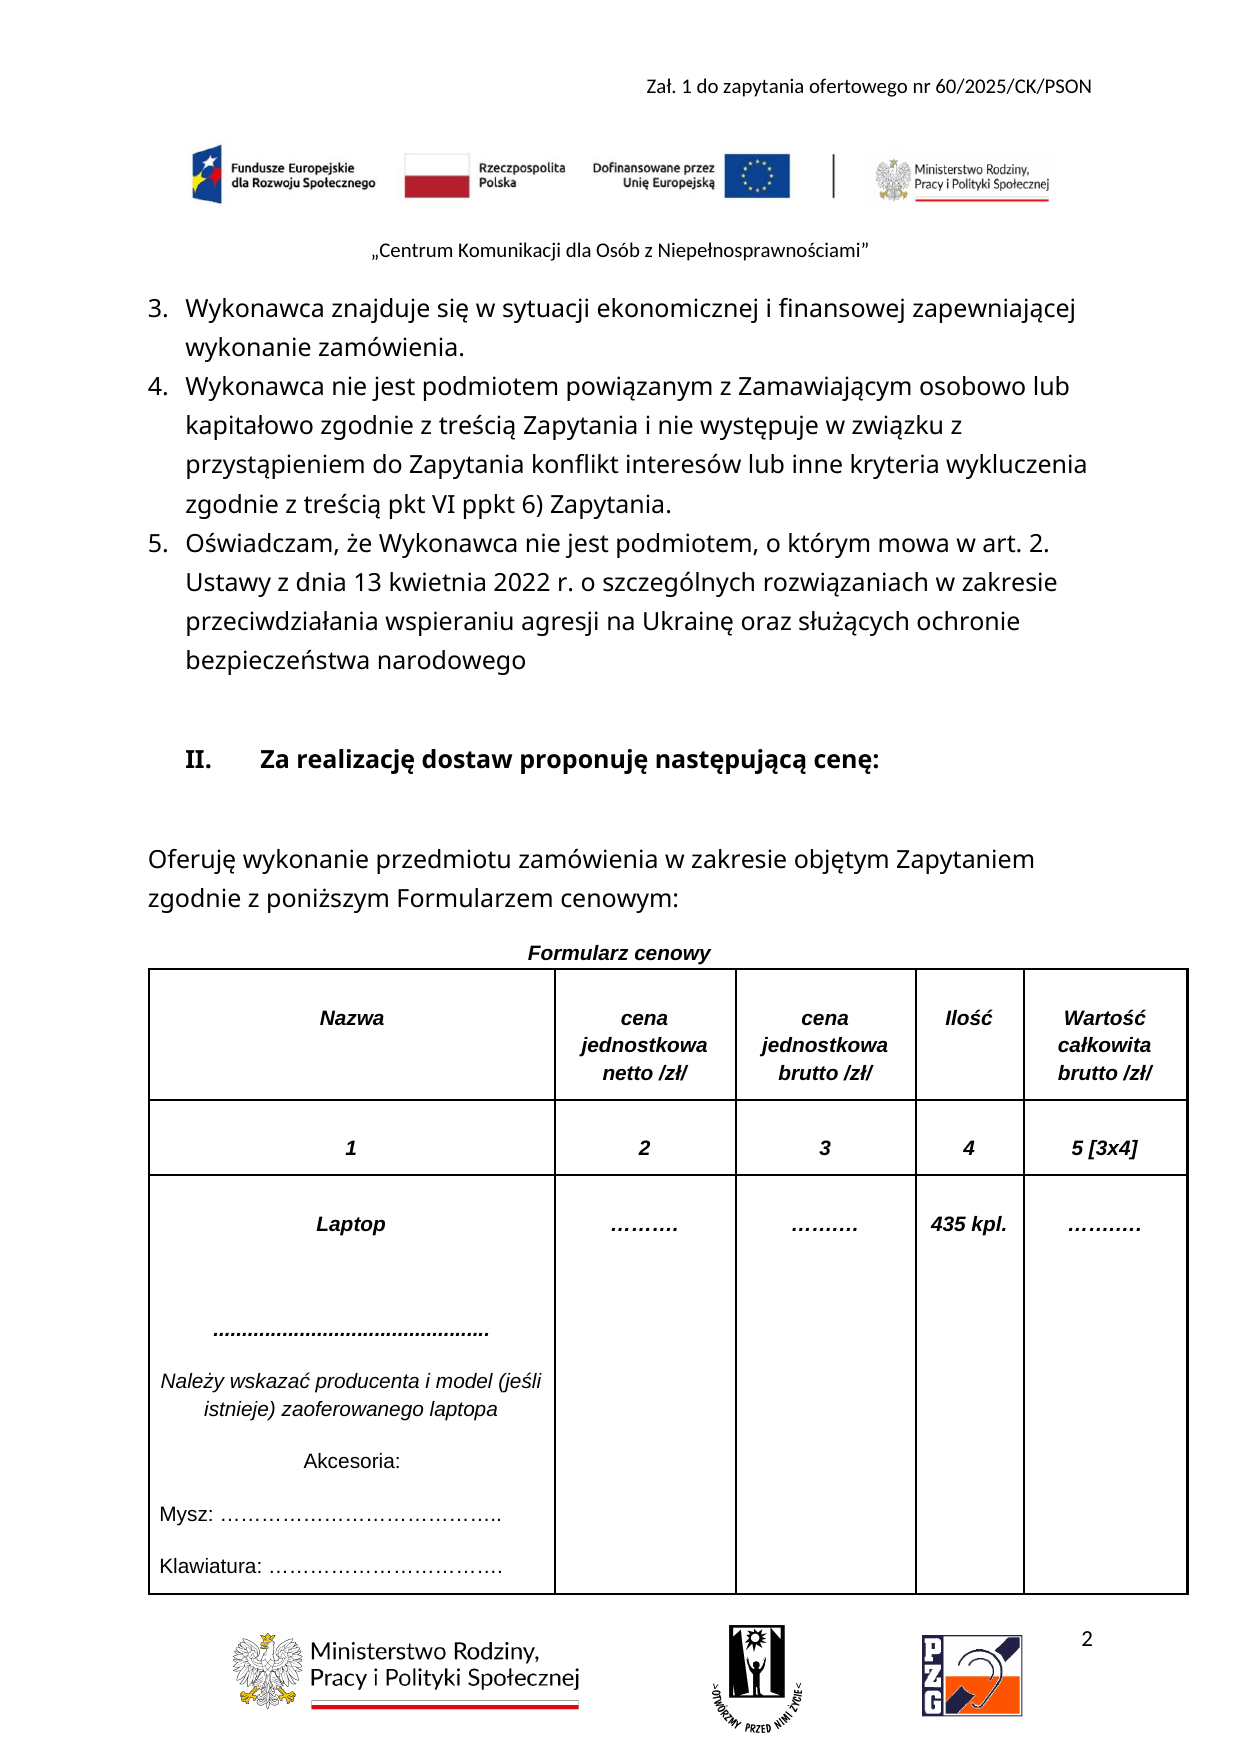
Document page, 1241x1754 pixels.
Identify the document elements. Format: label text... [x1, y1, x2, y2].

table_cell 2 [556, 1101, 735, 1174]
picture [712, 1625, 802, 1733]
list Wykonawca nie jest podmiotem powiązanym z Zamawiającym osobowo lub kapitałowo zgodnie z treścią Zapytania i nie występuje w związku z przystąpieniem do Zapytania konflikt interesów lub inne kryteria wykluczenia zgodnie z treścią pkt VI ppkt 6) Zapytania. [148, 369, 1093, 520]
table_header cena jednostkowa netto /zł/ [556, 970, 735, 1099]
list Za realizację dostaw proponuję następującą cenę: [185, 742, 1093, 776]
list Oświadczam, że Wykonawca nie jest podmiotem, o którym mowa w art. 2. Ustawy z dnia 13 kwietnia 2022 r. o szczególnych rozwiązaniach w zakresie przeciwdziałania wspieraniu agresji na Ukrainę oraz służących ochronie bezpieczeństwa narodowego [148, 525, 1093, 677]
table_cell 435 kpl. [917, 1176, 1023, 1593]
table_header Wartość całkowita brutto /zł/ [1025, 970, 1186, 1099]
table_cell 5 [3x4] [1025, 1101, 1186, 1174]
table_cell 1 [150, 1101, 554, 1174]
picture [147, 99, 1093, 237]
table_header Ilość [917, 970, 1023, 1099]
table_cell 4 [917, 1101, 1023, 1174]
table_cell …….… [737, 1176, 915, 1593]
table_cell 3 [737, 1101, 915, 1174]
table_header Nazwa [150, 970, 554, 1099]
text Oferuję wykonanie przedmiotu zamówienia w zakresie objętym Zapytaniem zgodnie z poniższym Formularzem cenowym: [148, 841, 1093, 914]
picture [215, 1615, 596, 1727]
table_header cena jednostkowa brutto /zł/ [737, 970, 915, 1099]
list Wykonawca znajduje się w sytuacji ekonomicznej i finansowej zapewniającej wykonanie zamówienia. [148, 290, 1093, 364]
table_cell ………. [556, 1176, 735, 1593]
table_cell …….…. [1025, 1176, 1186, 1593]
text Formularz cenowy [148, 940, 1093, 964]
picture [922, 1635, 1025, 1719]
